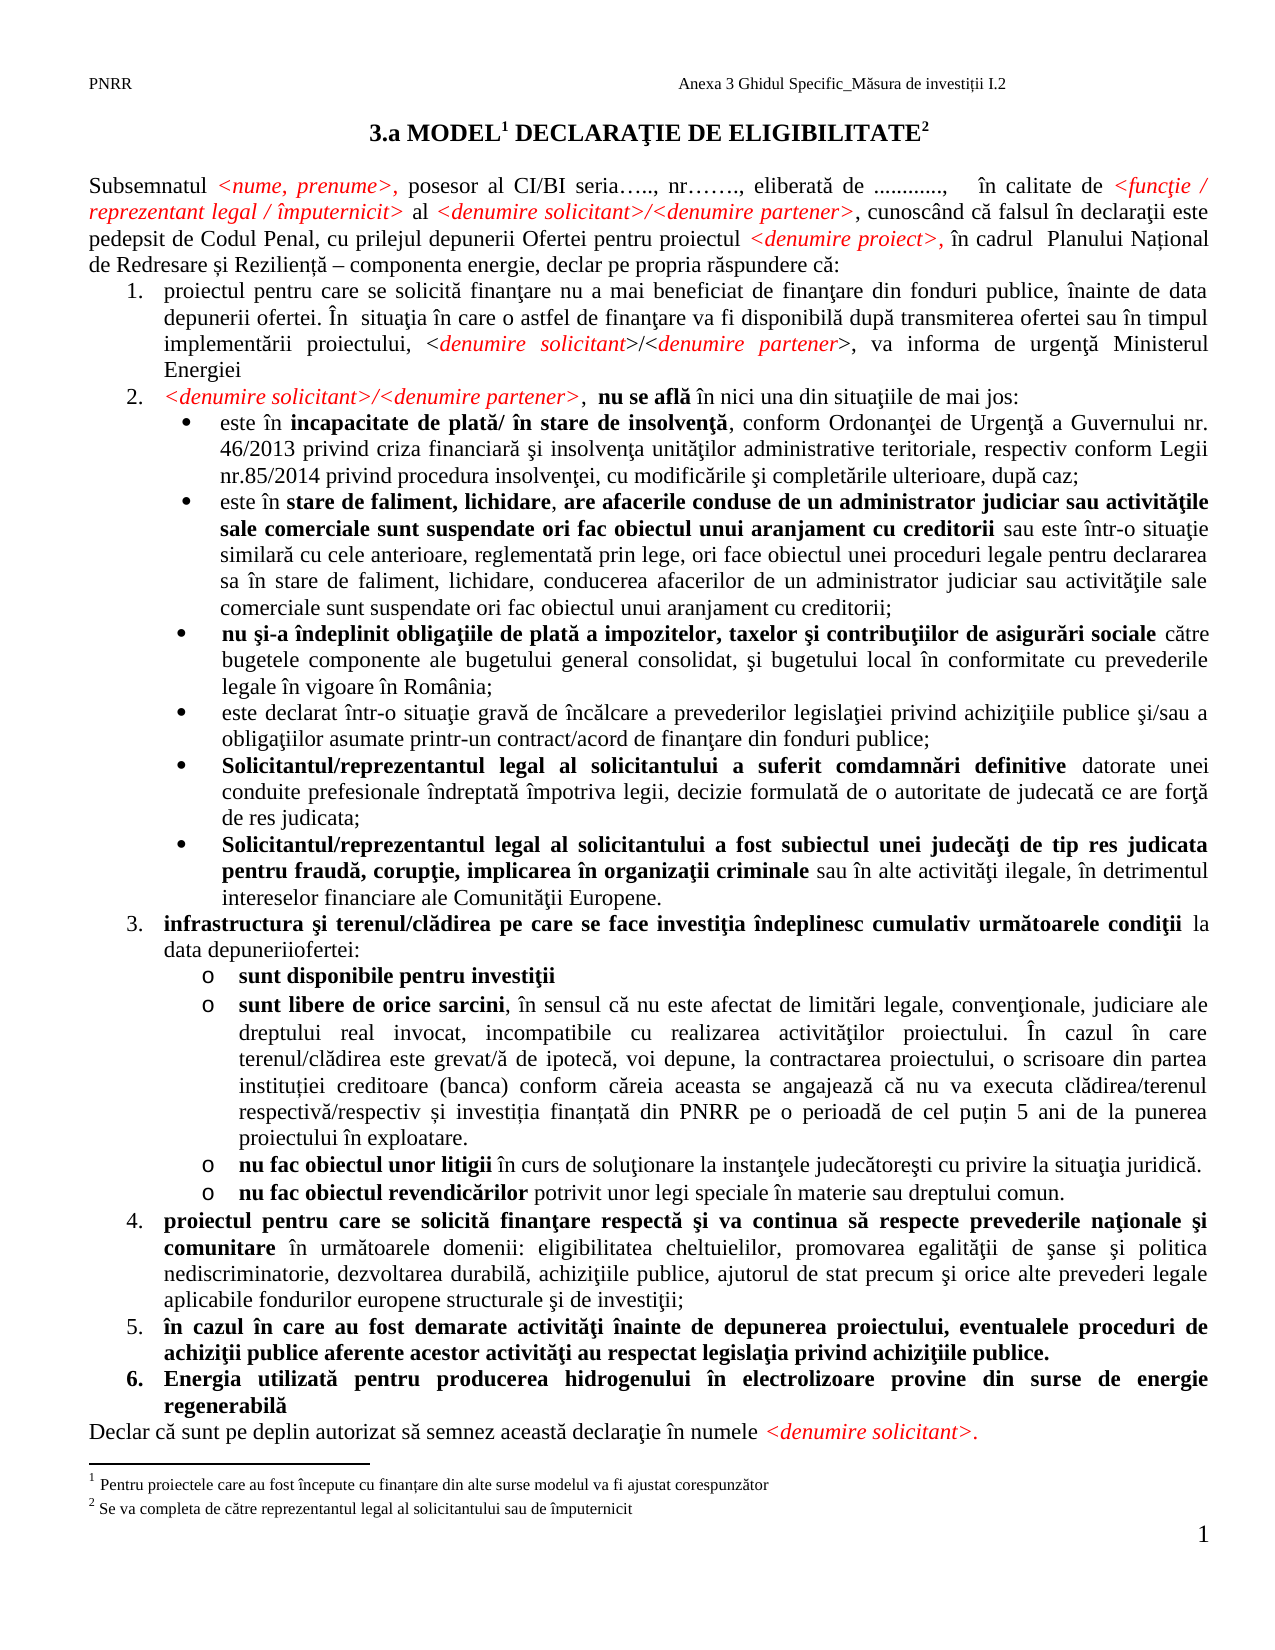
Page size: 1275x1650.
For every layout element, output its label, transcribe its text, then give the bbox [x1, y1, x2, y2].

text Subsemnatul <nume, prenume>, posesor al CI/BI seria….., nr……., eliberată de ............, în calitate de <funcţie / reprezentant legal / împuternicit> al <denumire solicitant>/<denumire partener>, cunoscând că falsul în declaraţii este pedepsit de Codul Penal, cu prilejul depunerii Ofertei pentru proiectul <denumire proiect>, în cadrul Planului Național de Redresare și Reziliență – componenta energie, declar pe propria răspundere că: [89, 172, 1209, 277]
list Energia utilizată pentru producerea hidrogenului în electrolizoare provine din surse de energie regenerabilă [126, 1365, 1209, 1418]
list nu fac obiectul revendicărilor potrivit unor legi speciale în materie sau dreptului comun. [201, 1179, 1209, 1207]
list proiectul pentru care se solicită finanţare nu a mai beneficiat de finanţare din fonduri publice, înainte de data depunerii ofertei. În situaţia în care o astfel de finanţare va fi disponibilă după transmiterea ofertei sau în timpul implementării proiectului, <denumire solicitant>/<denumire partener>, va informa de urgenţă Ministerul Energiei [126, 277, 1209, 383]
list sunt libere de orice sarcini, în sensul că nu este afectat de limitări legale, convenţionale, judiciare ale dreptului real invocat, incompatibile cu realizarea activităţilor proiectului. În cazul în care terenul/clădirea este grevat/ă de ipotecă, voi depune, la contractarea proiectului, o scrisoare din partea instituției creditoare (banca) conform căreia aceasta se angajează că nu va executa clădirea/terenul respectivă/respectiv și investiția finanțată din PNRR pe o perioadă de cel puțin 5 ani de la punerea proiectului în exploatare. [201, 991, 1209, 1151]
list este declarat într-o situaţie gravă de încălcare a prevederilor legislaţiei privind achiziţiile publice şi/sau a obligaţiilor asumate printr-un contract/acord de finanţare din fonduri publice; [177, 699, 1209, 752]
list nu şi-a îndeplinit obligaţiile de plată a impozitelor, taxelor şi contribuţiilor de asigurări sociale către bugetele componente ale bugetului general consolidat, şi bugetului local în conformitate cu prevederile legale în vigoare în România; [177, 620, 1209, 699]
text 3.a MODEL DECLARAŢIE DE ELIGIBILITATE [89, 118, 1209, 147]
list Solicitantul/reprezentantul legal al solicitantului a fost subiectul unei judecăţi de tip res judicata pentru fraudă, corupţie, implicarea în organizaţii criminale sau în alte activităţi ilegale, în detrimentul intereselor financiare ale Comunităţii Europene. [177, 831, 1209, 910]
list este în incapacitate de plată/ în stare de insolvenţă, conform Ordonanţei de Urgenţă a Guvernului nr. 46/2013 privind criza financiară şi insolvenţa unităţilor administrative teritoriale, respectiv conform Legii nr.85/2014 privind procedura insolvenţei, cu modificările şi completările ulterioare, după caz; [182, 409, 1209, 488]
list <denumire solicitant>/<denumire partener>, nu se află în nici una din situaţiile de mai jos: [126, 383, 1209, 409]
text Declar că sunt pe deplin autorizat să semnez această declaraţie în numele <denumire solicitant>. [89, 1418, 1209, 1444]
list nu fac obiectul unor litigii în curs de soluţionare la instanţele judecătoreşti cu privire la situaţia juridică. [201, 1151, 1209, 1179]
list sunt disponibile pentru investiţii [201, 963, 1209, 991]
list proiectul pentru care se solicită finanţare respectă şi va continua să respecte prevederile naţionale şi comunitare în următoarele domenii: eligibilitatea cheltuielilor, promovarea egalităţii de şanse şi politica nediscriminatorie, dezvoltarea durabilă, achiziţiile publice, ajutorul de stat precum şi orice alte prevederi legale aplicabile fondurilor europene structurale şi de investiţii; [126, 1207, 1209, 1313]
list infrastructura şi terenul/clădirea pe care se face investiţia îndeplinesc cumulativ următoarele condiţii la data depuneriiofertei: [126, 910, 1209, 963]
list Solicitantul/reprezentantul legal al solicitantului a suferit comdamnări definitive datorate unei conduite prefesionale îndreptată împotriva legii, decizie formulată de o autoritate de judecată ce are forţă de res judicata; [177, 752, 1209, 831]
list în cazul în care au fost demarate activităţi înainte de depunerea proiectului, eventualele proceduri de achiziţii publice aferente acestor activităţi au respectat legislaţia privind achiziţiile publice. [126, 1313, 1209, 1365]
list este în stare de faliment, lichidare, are afacerile conduse de un administrator judiciar sau activităţile sale comerciale sunt suspendate ori fac obiectul unui aranjament cu creditorii sau este într-o situaţie similară cu cele anterioare, reglementată prin lege, ori face obiectul unei proceduri legale pentru declararea sa în stare de faliment, lichidare, conducerea afacerilor de un administrator judiciar sau activităţile sale comerciale sunt suspendate ori fac obiectul unui aranjament cu creditorii; [182, 488, 1209, 620]
